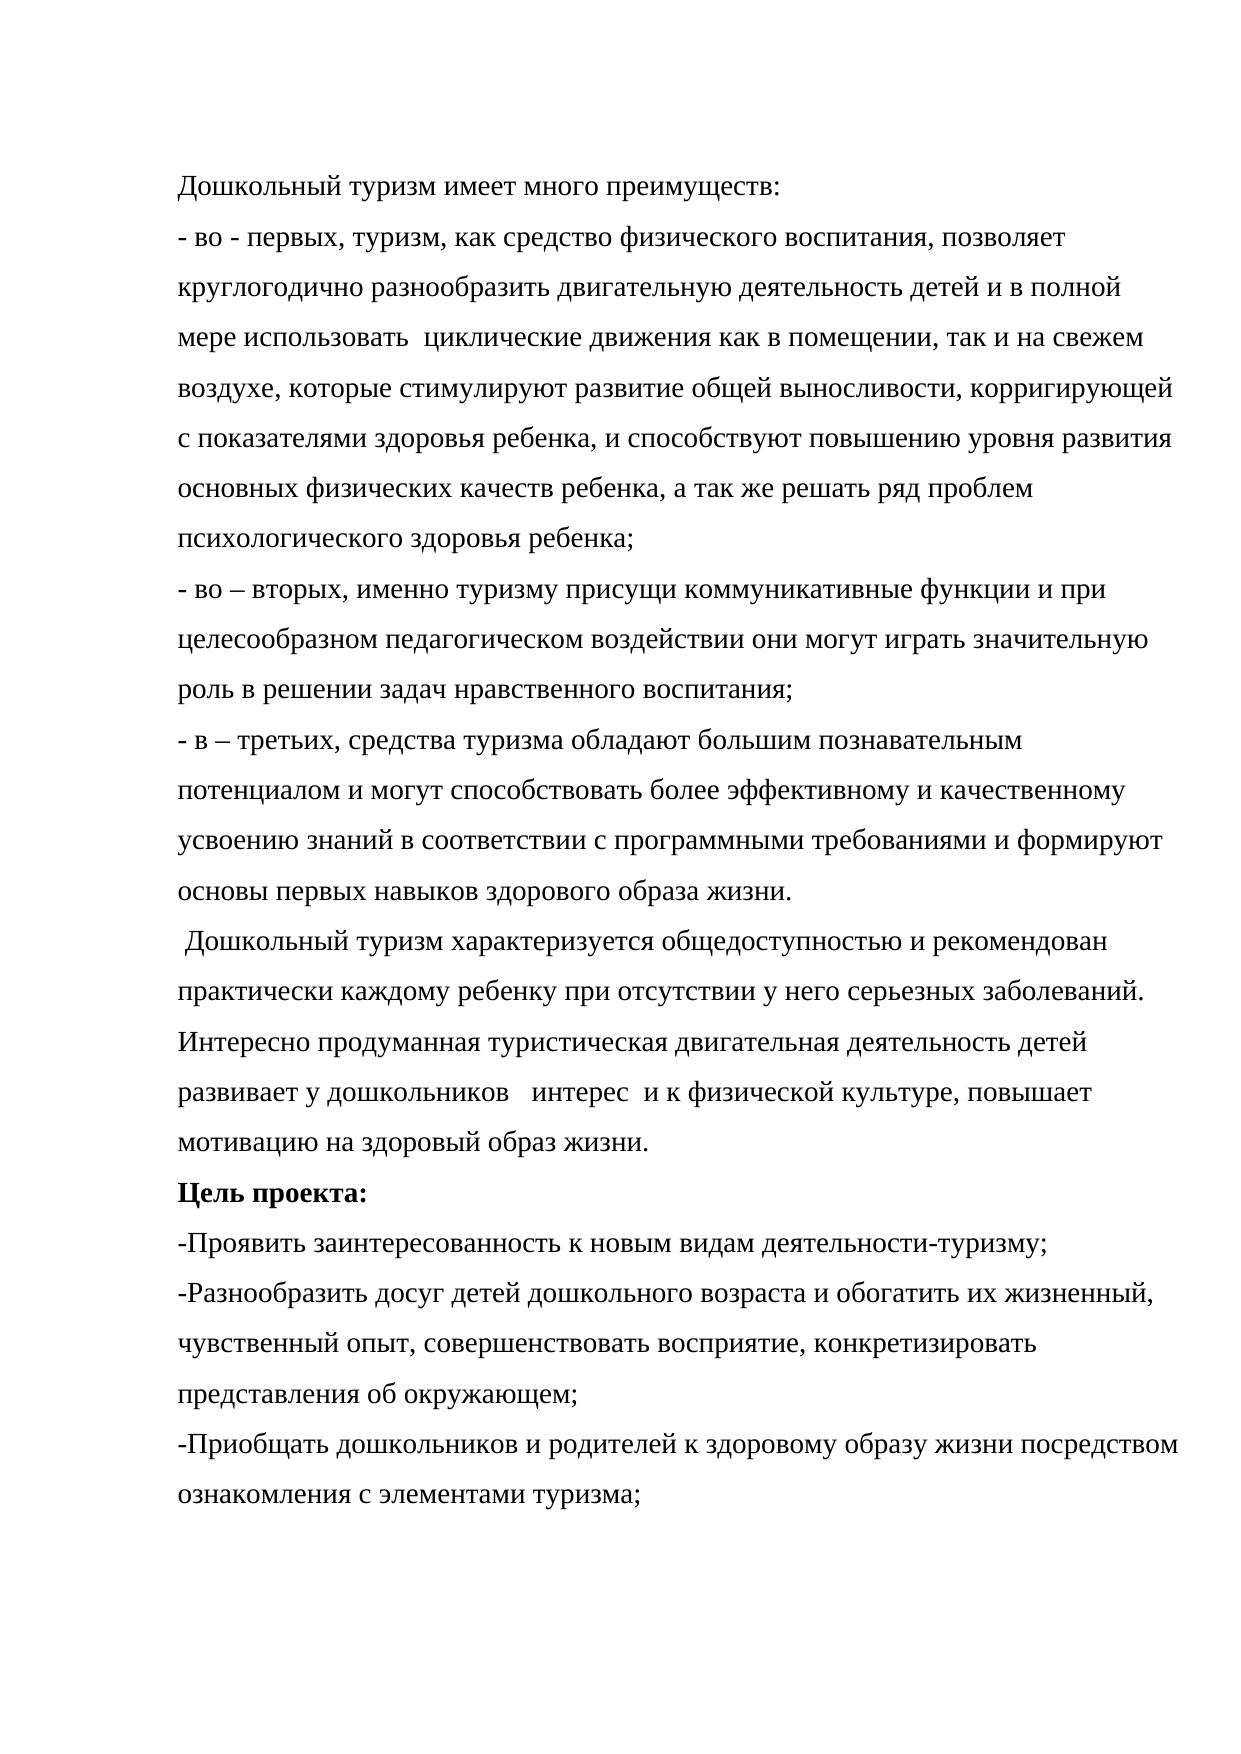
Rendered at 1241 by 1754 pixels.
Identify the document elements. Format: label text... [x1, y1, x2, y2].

text Дошкольный туризм имеет много преимуществ: [177, 168, 1181, 202]
text -Приобщать дошкольников и родителей к здоровому образу жизни посредством ознакомления с элементами туризма; [177, 1426, 1181, 1510]
text - во – вторых, именно туризму присущи коммуникативные функции и при целесообразном педагогическом воздействии они могут играть значительную роль в решении задач нравственного воспитания; [177, 571, 1181, 705]
text Интересно продуманная туристическая двигательная деятельность детей развивает у дошкольников интерес и к физической культуре, повышает мотивацию на здоровый образ жизни. [177, 1024, 1181, 1158]
text -Разнообразить досуг детей дошкольного возраста и обогатить их жизненный, чувственный опыт, совершенствовать восприятие, конкретизировать представления об окружающем; [177, 1275, 1181, 1409]
text - во - первых, туризм, как средство физического воспитания, позволяет круглогодично разнообразить двигательную деятельность детей и в полной мере использовать циклические движения как в помещении, так и на свежем воздухе, которые стимулируют развитие общей выносливости, корригирующей с показателями здоровья ребенка, и способствуют повышению уровня развития основных физических качеств ребенка, а так же решать ряд проблем психологического здоровья ребенка; [177, 219, 1181, 554]
text Цель проекта: [177, 1175, 1181, 1208]
text - в – третьих, средства туризма обладают большим познавательным потенциалом и могут способствовать более эффективному и качественному усвоению знаний в соответствии с программными требованиями и формируют основы первых навыков здорового образа жизни. [177, 722, 1181, 906]
text Дошкольный туризм характеризуется общедоступностью и рекомендован практически каждому ребенку при отсутствии у него серьезных заболеваний. [177, 923, 1181, 1007]
text -Проявить заинтересованность к новым видам деятельности-туризму; [177, 1225, 1181, 1258]
